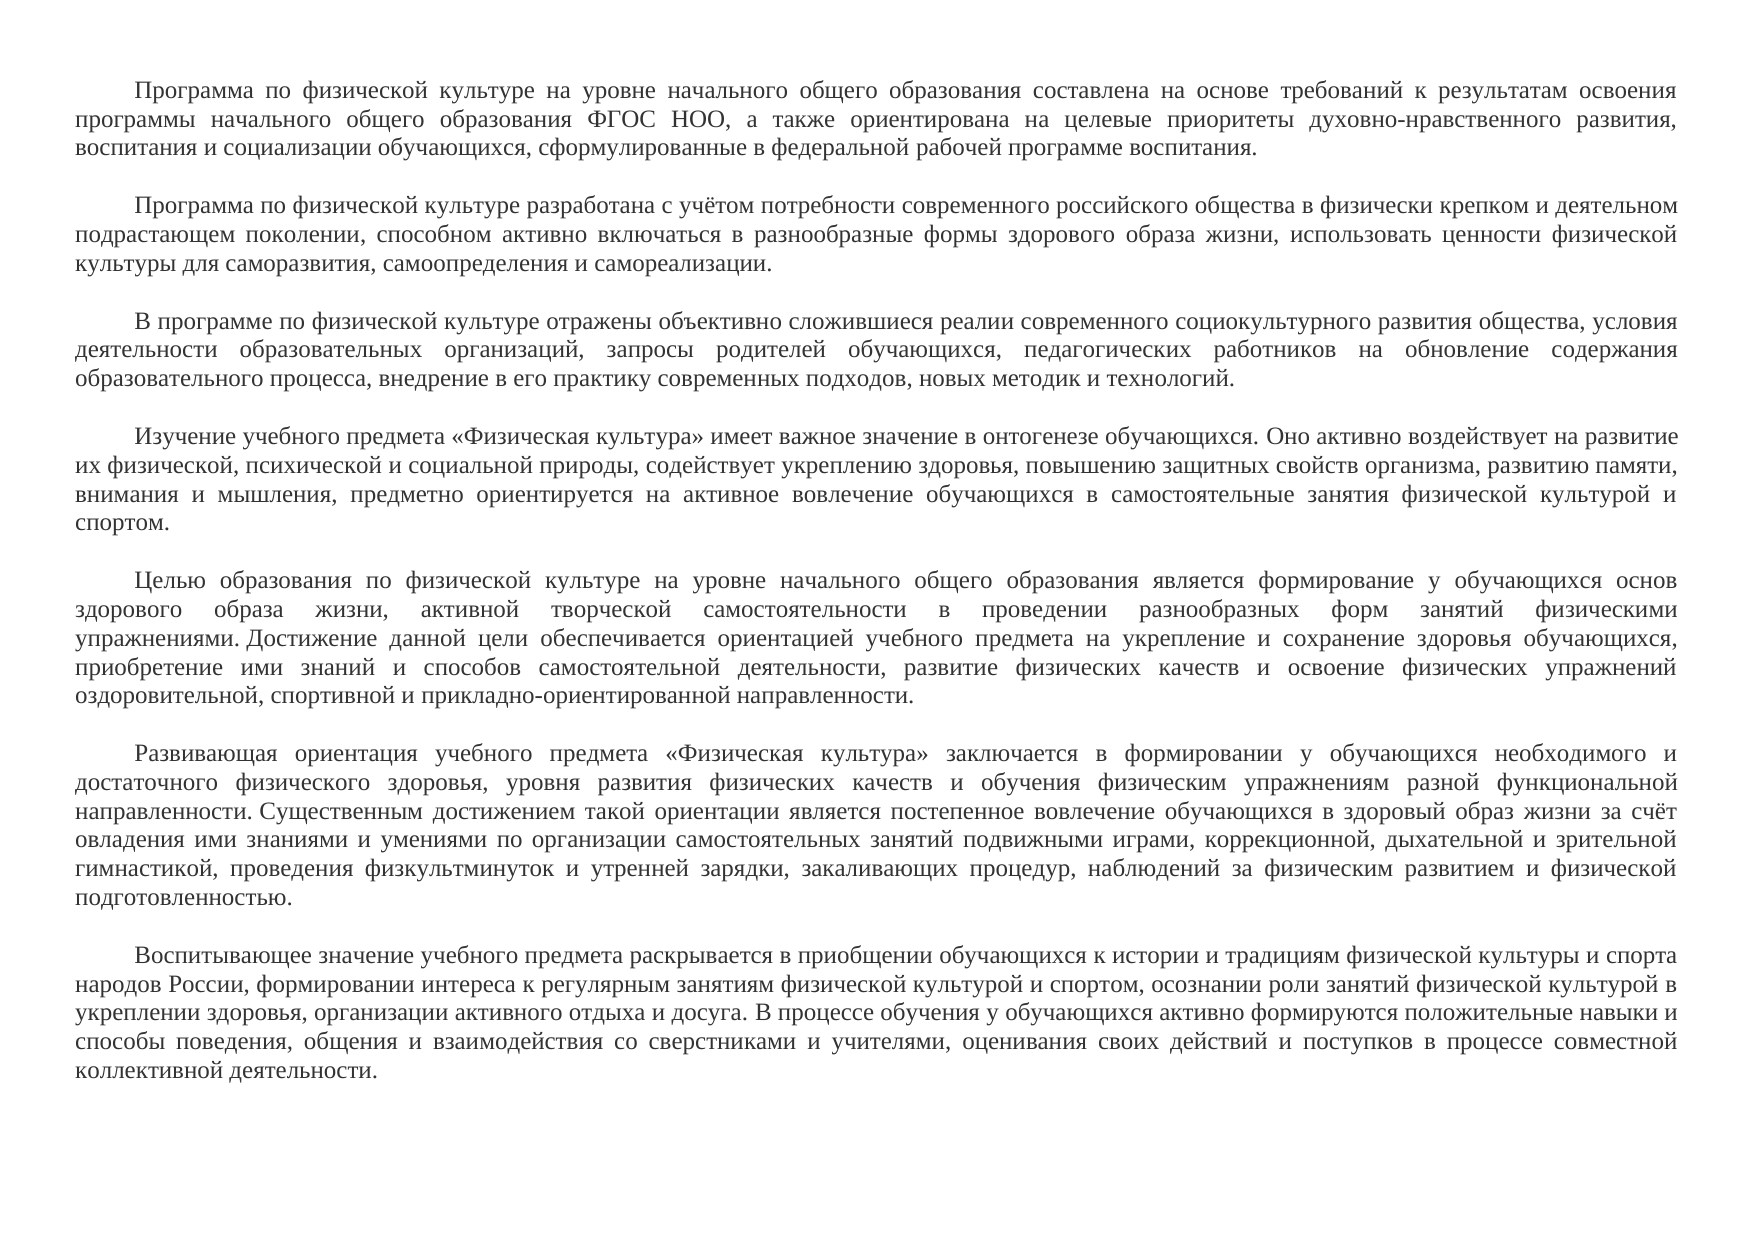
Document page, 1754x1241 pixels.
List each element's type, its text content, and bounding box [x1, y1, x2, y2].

text В программе по физической культуре отражены объективно сложившиеся реалии современного социокультурного развития общества, условия деятельности образовательных организаций, запросы родителей обучающихся, педагогических работников на обновление содержания образовательного процесса, внедрение в его практику современных подходов, новых методик и технологий. [75, 306, 1679, 392]
text Целью образования по физической культуре на уровне начального общего образования является формирование у обучающихся основ здорового образа жизни, активной творческой самостоятельности в проведении разнообразных форм занятий физическими упражнениями. Достижение данной цели обеспечивается ориентацией учебного предмета на укрепление и сохранение здоровья обучающихся, приобретение ими знаний и способов самостоятельной деятельности, развитие физических качеств и освоение физических упражнений оздоровительной, спортивной и прикладно-ориентированной направленности. [75, 565, 1679, 709]
text Программа по физической культуре разработана с учётом потребности современного российского общества в физически крепком и деятельном подрастающем поколении, способном активно включаться в разнообразные формы здорового образа жизни, использовать ценности физической культуры для саморазвития, самоопределения и самореализации. [75, 190, 1679, 277]
text Изучение учебного предмета «Физическая культура» имеет важное значение в онтогенезе обучающихся. Оно активно воздействует на развитие их физической, психической и социальной природы, содействует укреплению здоровья, повышению защитных свойств организма, развитию памяти, внимания и мышления, предметно ориентируется на активное вовлечение обучающихся в самостоятельные занятия физической культурой и спортом. [75, 421, 1679, 536]
text Воспитывающее значение учебного предмета раскрывается в приобщении обучающихся к истории и традициям физической культуры и спорта народов России, формировании интереса к регулярным занятиям физической культурой и спортом, осознании роли занятий физической культурой в укреплении здоровья, организации активного отдыха и досуга. В процессе обучения у обучающихся активно формируются положительные навыки и способы поведения, общения и взаимодействия со сверстниками и учителями, оценивания своих действий и поступков в процессе совместной коллективной деятельности. [75, 940, 1679, 1084]
text Программа по физической культуре на уровне начального общего образования составлена на основе требований к результатам освоения программы начального общего образования ФГОС НОО, а также ориентирована на целевые приоритеты духовно-нравственного развития, воспитания и социализации обучающихся, сформулированные в федеральной рабочей программе воспитания. [75, 75, 1679, 161]
text Развивающая ориентация учебного предмета «Физическая культура» заключается в формировании у обучающихся необходимого и достаточного физического здоровья, уровня развития физических качеств и обучения физическим упражнениям разной функциональной направленности. Существенным достижением такой ориентации является постепенное вовлечение обучающихся в здоровый образ жизни за счёт овладения ими знаниями и умениями по организации самостоятельных занятий подвижными играми, коррекционной, дыхательной и зрительной гимнастикой, проведения физкультминуток и утренней зарядки, закаливающих процедур, наблюдений за физическим развитием и физической подготовленностью. [75, 738, 1679, 911]
